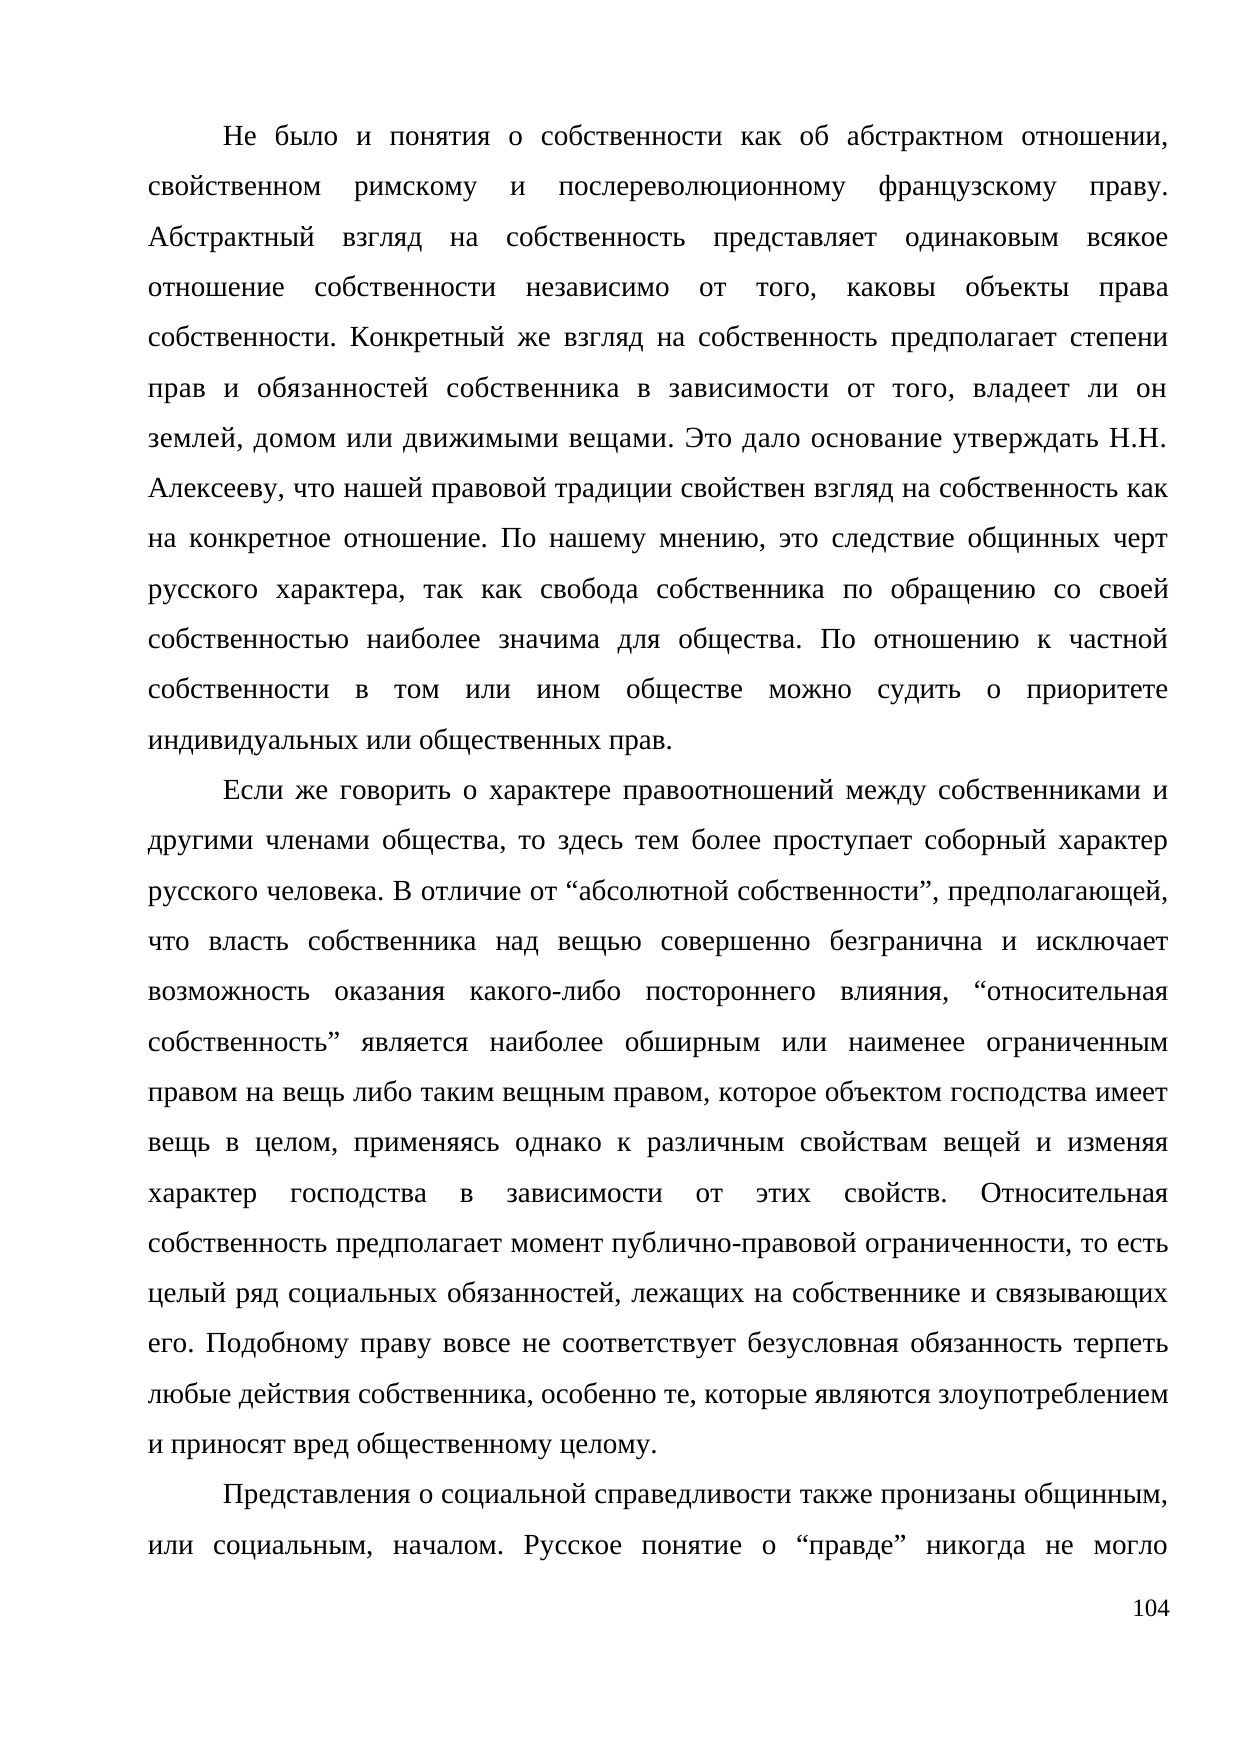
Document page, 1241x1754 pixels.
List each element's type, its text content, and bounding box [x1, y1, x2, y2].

text Если же говорить о характере правоотношений между собственниками и другими членами общества, то здесь тем более проступает соборный характер русского человека. В отличие от “абсолютной собственности”, предполагающей, что власть собственника над вещью совершенно безгранична и исключает возможность оказания какого-либо постороннего влияния, “относительная собственность” является наиболее обширным или наименее ограниченным правом на вещь либо таким вещным правом, которое объектом господства имеет вещь в целом, применяясь однако к различным свойствам вещей и изменяя характер господства в зависимости от этих свойств. Относительная собственность предполагает момент публично-правовой ограниченности, то есть целый ряд социальных обязанностей, лежащих на собственнике и связывающих его. Подобному праву вовсе не соответствует безусловная обязанность терпеть любые действия собственника, особенно те, которые являются злоупотреблением и приносят вред общественному целому. [148, 772, 1169, 1460]
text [148, 1477, 1169, 1560]
text Не было и понятия о собственности как об абстрактном отношении, свойственном римскому и послереволюционному французскому праву. Абстрактный взгляд на собственность представляет одинаковым всякое отношение собственности независимо от того, каковы объекты права собственности. Конкретный же взгляд на собственность предполагает степени прав и обязанностей собственника в зависимости от того, владеет ли он землей, домом или движимыми вещами. Это дало основание утверждать Н.Н. Алексееву, что нашей правовой традиции свойствен взгляд на собственность как на конкретное отношение. По нашему мнению, это следствие общинных черт русского характера, так как свобода собственника по обращению со своей собственностью наиболее значима для общества. По отношению к частной собственности в том или ином обществе можно судить о приоритете индивидуальных или общественных прав. [148, 118, 1169, 755]
